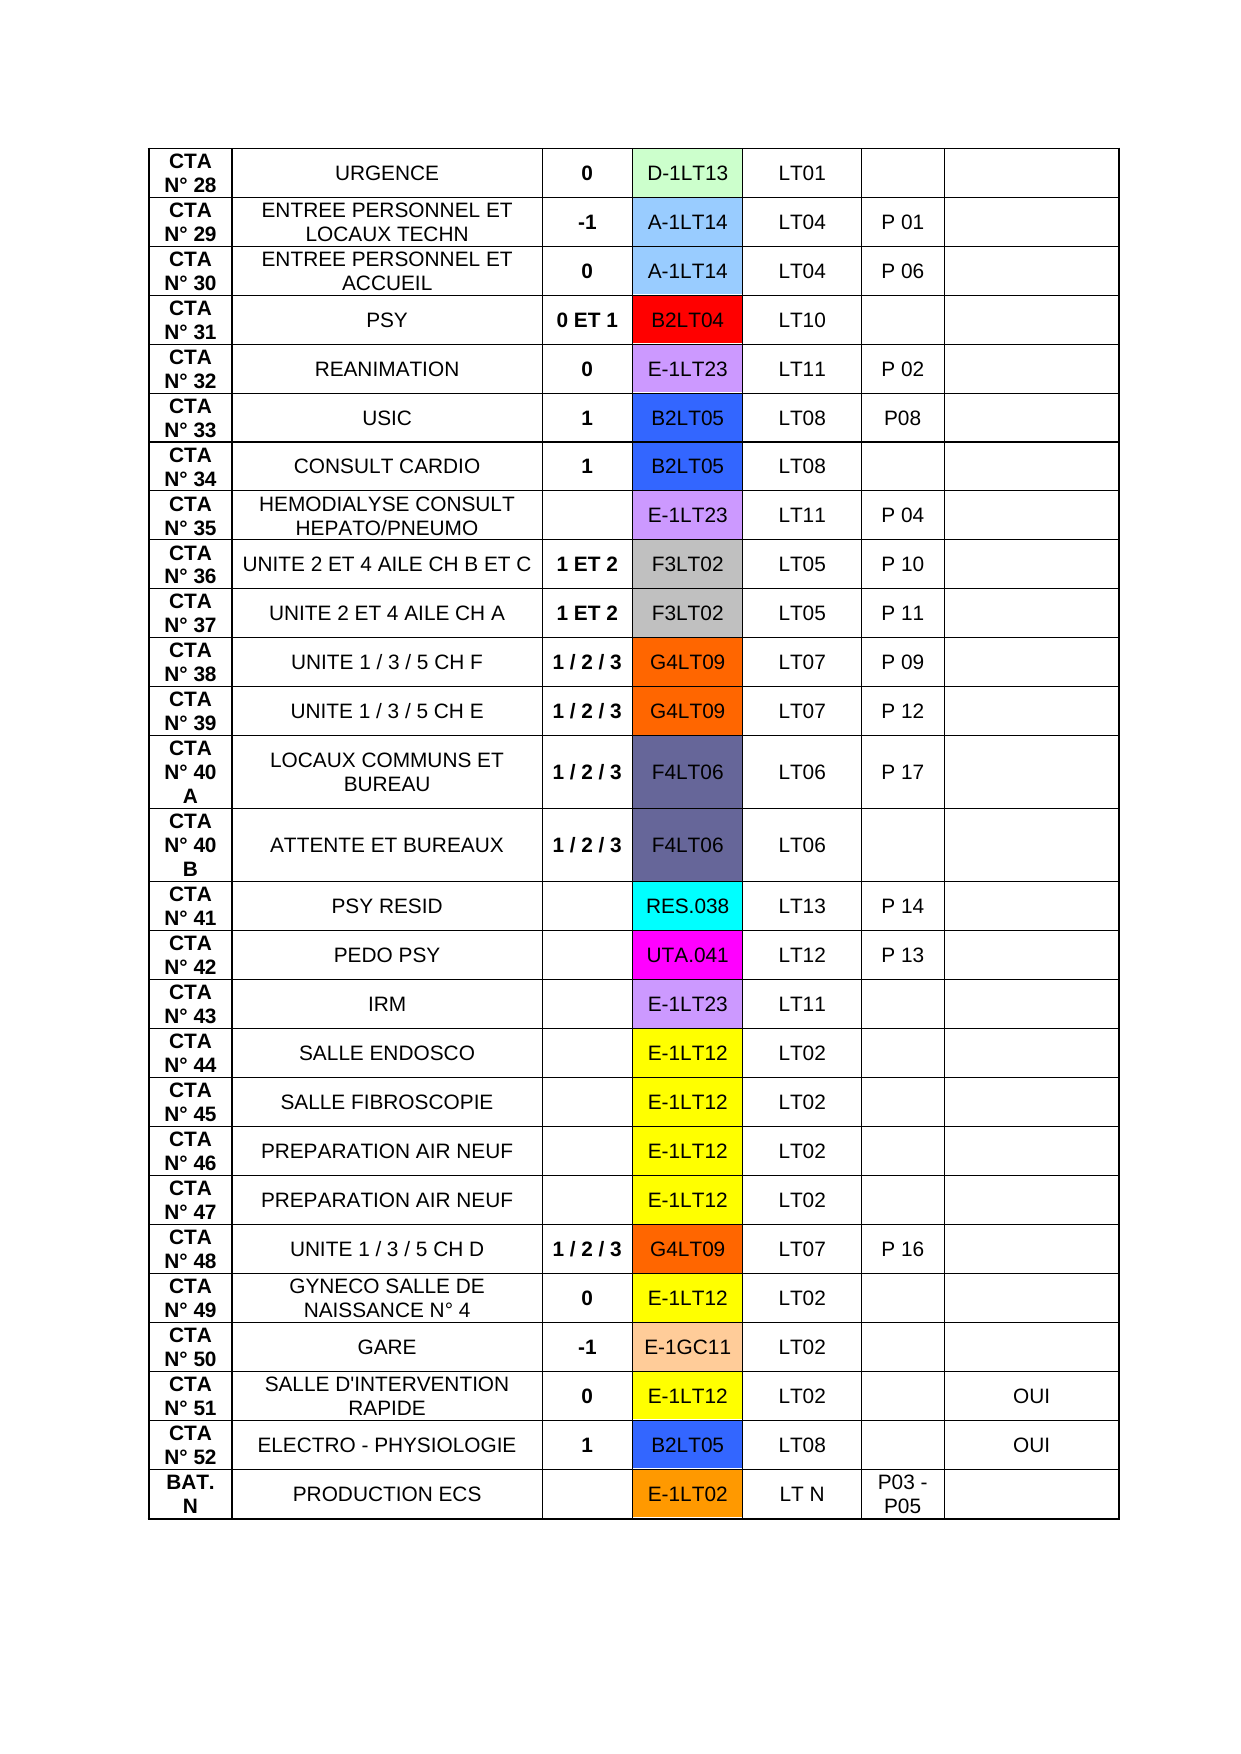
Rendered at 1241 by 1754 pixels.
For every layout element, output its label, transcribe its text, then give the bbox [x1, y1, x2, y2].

table_cell 0 [543, 345, 632, 392]
table_cell CTA N° 52 [150, 1421, 231, 1468]
table_cell PEDO PSY [233, 931, 542, 979]
table_cell [945, 1323, 1118, 1371]
table_cell E-1LT12 [633, 1372, 742, 1419]
table_cell [945, 149, 1118, 197]
table_cell [945, 443, 1118, 490]
table_cell G4LT09 [633, 1225, 742, 1273]
table_cell [945, 296, 1118, 343]
table_cell LT07 [743, 1225, 861, 1273]
table_cell LT04 [743, 247, 861, 294]
table_cell ENTREE PERSONNEL ET ACCUEIL [233, 247, 542, 294]
table_cell [862, 1421, 944, 1468]
table_cell [945, 687, 1118, 735]
table_cell [543, 980, 632, 1028]
table_cell B2LT05 [633, 394, 742, 441]
table_cell HEMODIALYSE CONSULT HEPATO/PNEUMO [233, 491, 542, 539]
table_cell [543, 1127, 632, 1175]
table_cell PSY [233, 296, 542, 343]
table_cell [862, 1127, 944, 1175]
table_cell UNITE 2 ET 4 AILE CH B ET C [233, 540, 542, 588]
table_cell [945, 394, 1118, 441]
table_cell 0 ET 1 [543, 296, 632, 343]
table_cell E-1LT23 [633, 980, 742, 1028]
table_cell 1 / 2 / 3 [543, 1225, 632, 1273]
table_cell CTA N° 42 [150, 931, 231, 979]
table_cell F3LT02 [633, 589, 742, 637]
table_cell 1 ET 2 [543, 540, 632, 588]
table_cell LT06 [743, 736, 861, 808]
table_cell E-1LT02 [633, 1470, 742, 1517]
table_cell LT11 [743, 345, 861, 392]
table_cell CTA N° 51 [150, 1372, 231, 1419]
table_cell P 12 [862, 687, 944, 735]
table_cell CTA N° 28 [150, 149, 231, 197]
table_cell PREPARATION AIR NEUF [233, 1176, 542, 1224]
table_cell ELECTRO - PHYSIOLOGIE [233, 1421, 542, 1468]
table_cell P 16 [862, 1225, 944, 1273]
table_cell CTA N° 40 A [150, 736, 231, 808]
table_cell [862, 1029, 944, 1077]
table_cell LOCAUX COMMUNS ET BUREAU [233, 736, 542, 808]
table_cell 0 [543, 1274, 632, 1322]
table_cell P 11 [862, 589, 944, 637]
table_cell A-1LT14 [633, 247, 742, 294]
table_cell P 10 [862, 540, 944, 588]
table_cell [862, 443, 944, 490]
table_cell [945, 1470, 1118, 1517]
table_cell LT12 [743, 931, 861, 979]
table_cell 1 / 2 / 3 [543, 687, 632, 735]
table_cell LT N [743, 1470, 861, 1517]
table_cell GARE [233, 1323, 542, 1371]
table_cell LT02 [743, 1274, 861, 1322]
table_cell [945, 247, 1118, 294]
table_cell LT08 [743, 443, 861, 490]
table_cell [945, 931, 1118, 979]
table_cell P 17 [862, 736, 944, 808]
table_cell [862, 1372, 944, 1419]
table_cell P 01 [862, 198, 944, 246]
table_cell CTA N° 39 [150, 687, 231, 735]
table_cell E-1LT12 [633, 1127, 742, 1175]
table_cell 1 ET 2 [543, 589, 632, 637]
table_cell [945, 345, 1118, 392]
table_cell [945, 638, 1118, 686]
table_cell CTA N° 34 [150, 443, 231, 490]
table_cell P 06 [862, 247, 944, 294]
table_cell [945, 1274, 1118, 1322]
table_cell REANIMATION [233, 345, 542, 392]
table_cell LT02 [743, 1372, 861, 1419]
table_cell SALLE FIBROSCOPIE [233, 1078, 542, 1126]
table_cell CONSULT CARDIO [233, 443, 542, 490]
table_cell G4LT09 [633, 638, 742, 686]
table_cell P 09 [862, 638, 944, 686]
table_cell LT08 [743, 1421, 861, 1468]
table_cell CTA N° 40 B [150, 809, 231, 881]
table_cell E-1LT23 [633, 345, 742, 392]
table_cell LT02 [743, 1029, 861, 1077]
table_cell P 02 [862, 345, 944, 392]
table_cell UNITE 1 / 3 / 5 CH E [233, 687, 542, 735]
table_cell P 14 [862, 882, 944, 930]
table_cell 1 [543, 443, 632, 490]
table_cell [543, 1078, 632, 1126]
table_cell ENTREE PERSONNEL ET LOCAUX TECHN [233, 198, 542, 246]
table_cell URGENCE [233, 149, 542, 197]
table_cell P08 [862, 394, 944, 441]
table_cell [945, 1176, 1118, 1224]
table_cell B2LT04 [633, 296, 742, 343]
table_cell [862, 1274, 944, 1322]
table_cell 1 [543, 1421, 632, 1468]
table_cell E-1LT23 [633, 491, 742, 539]
table_cell [543, 1176, 632, 1224]
table_cell CTA N° 47 [150, 1176, 231, 1224]
table_cell CTA N° 41 [150, 882, 231, 930]
table_cell LT06 [743, 809, 861, 881]
table_cell CTA N° 31 [150, 296, 231, 343]
table_cell ATTENTE ET BUREAUX [233, 809, 542, 881]
table_cell CTA N° 43 [150, 980, 231, 1028]
table_cell CTA N° 50 [150, 1323, 231, 1371]
table_cell [945, 1029, 1118, 1077]
table_cell LT02 [743, 1323, 861, 1371]
table_cell B2LT05 [633, 1421, 742, 1468]
table_cell E-1GC11 [633, 1323, 742, 1371]
table_cell CTA N° 49 [150, 1274, 231, 1322]
table_cell [945, 491, 1118, 539]
table_cell LT07 [743, 638, 861, 686]
table_cell PREPARATION AIR NEUF [233, 1127, 542, 1175]
table_cell E-1LT12 [633, 1274, 742, 1322]
table_cell PRODUCTION ECS [233, 1470, 542, 1517]
table_cell UTA.041 [633, 931, 742, 979]
table_cell [945, 1078, 1118, 1126]
table_cell CTA N° 38 [150, 638, 231, 686]
table_cell -1 [543, 1323, 632, 1371]
table_cell LT08 [743, 394, 861, 441]
table_cell LT04 [743, 198, 861, 246]
table_cell LT02 [743, 1176, 861, 1224]
table_cell [945, 882, 1118, 930]
table_cell E-1LT12 [633, 1078, 742, 1126]
table_cell [945, 1127, 1118, 1175]
table_cell -1 [543, 198, 632, 246]
table_cell [862, 1323, 944, 1371]
table_cell CTA N° 30 [150, 247, 231, 294]
table_cell UNITE 1 / 3 / 5 CH D [233, 1225, 542, 1273]
table_cell 1 / 2 / 3 [543, 736, 632, 808]
table_cell P 13 [862, 931, 944, 979]
table_cell [862, 1078, 944, 1126]
table_cell P03 - P05 [862, 1470, 944, 1517]
table_cell E-1LT12 [633, 1029, 742, 1077]
table_cell UNITE 2 ET 4 AILE CH A [233, 589, 542, 637]
table_cell P 04 [862, 491, 944, 539]
table_cell [945, 809, 1118, 881]
table_cell GYNECO SALLE DE NAISSANCE N° 4 [233, 1274, 542, 1322]
table_cell SALLE ENDOSCO [233, 1029, 542, 1077]
table_cell BAT. N [150, 1470, 231, 1517]
table_cell B2LT05 [633, 443, 742, 490]
table_cell OUI [945, 1421, 1118, 1468]
table_cell SALLE D'INTERVENTION RAPIDE [233, 1372, 542, 1419]
table_cell LT02 [743, 1078, 861, 1126]
table_cell LT07 [743, 687, 861, 735]
table_cell CTA N° 35 [150, 491, 231, 539]
table_cell [543, 1470, 632, 1517]
table_cell G4LT09 [633, 687, 742, 735]
table_cell LT05 [743, 589, 861, 637]
table_cell 1 / 2 / 3 [543, 809, 632, 881]
table_cell UNITE 1 / 3 / 5 CH F [233, 638, 542, 686]
table_cell [862, 980, 944, 1028]
table_cell CTA N° 32 [150, 345, 231, 392]
table_cell 0 [543, 247, 632, 294]
table_cell [945, 589, 1118, 637]
table_cell CTA N° 36 [150, 540, 231, 588]
table_cell [945, 540, 1118, 588]
table_cell [862, 809, 944, 881]
table_cell [862, 149, 944, 197]
table_cell A-1LT14 [633, 198, 742, 246]
table_cell LT05 [743, 540, 861, 588]
table_cell LT01 [743, 149, 861, 197]
table_cell LT02 [743, 1127, 861, 1175]
table_cell USIC [233, 394, 542, 441]
table_cell [543, 491, 632, 539]
table_cell 0 [543, 149, 632, 197]
table_cell LT13 [743, 882, 861, 930]
table_cell [945, 980, 1118, 1028]
table_cell [945, 1225, 1118, 1273]
table_cell [543, 931, 632, 979]
table_cell PSY RESID [233, 882, 542, 930]
table_cell F4LT06 [633, 736, 742, 808]
table_cell F4LT06 [633, 809, 742, 881]
table_cell RES.038 [633, 882, 742, 930]
table_cell 1 / 2 / 3 [543, 638, 632, 686]
table_cell [543, 882, 632, 930]
table_cell LT10 [743, 296, 861, 343]
table_cell OUI [945, 1372, 1118, 1419]
table_cell CTA N° 44 [150, 1029, 231, 1077]
table_cell CTA N° 33 [150, 394, 231, 441]
table_cell CTA N° 46 [150, 1127, 231, 1175]
table_cell [862, 296, 944, 343]
table_cell E-1LT12 [633, 1176, 742, 1224]
table_cell IRM [233, 980, 542, 1028]
table_cell CTA N° 29 [150, 198, 231, 246]
table_cell [862, 1176, 944, 1224]
table_cell [945, 198, 1118, 246]
table_cell [945, 736, 1118, 808]
table_cell D-1LT13 [633, 149, 742, 197]
table_cell 0 [543, 1372, 632, 1419]
table_cell CTA N° 45 [150, 1078, 231, 1126]
table_cell LT11 [743, 980, 861, 1028]
table_cell CTA N° 48 [150, 1225, 231, 1273]
table_cell CTA N° 37 [150, 589, 231, 637]
table_cell LT11 [743, 491, 861, 539]
table_cell F3LT02 [633, 540, 742, 588]
table_cell 1 [543, 394, 632, 441]
table_cell [543, 1029, 632, 1077]
